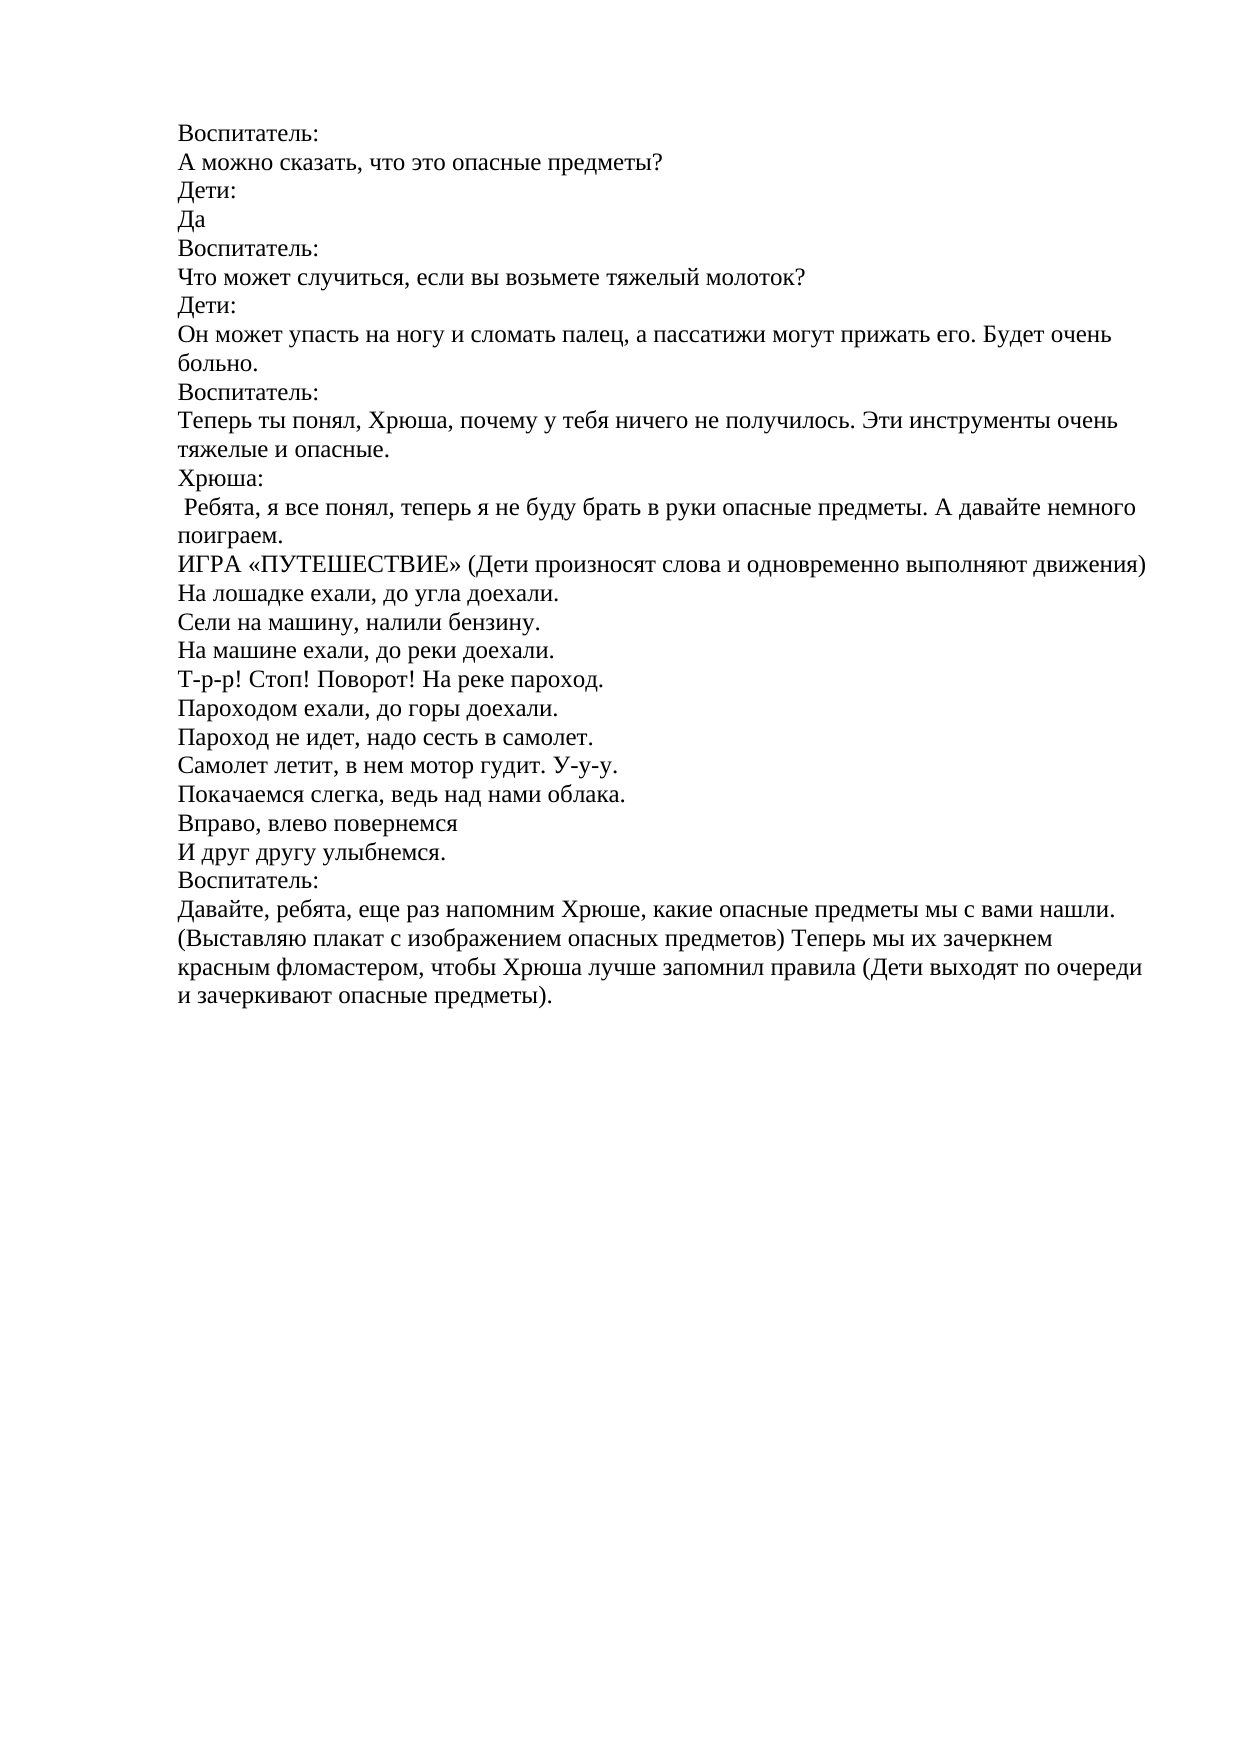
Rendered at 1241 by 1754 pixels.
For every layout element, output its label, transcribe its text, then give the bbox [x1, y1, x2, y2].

text И друг другу улыбнемся. [177, 837, 1152, 866]
text Воспитатель: [177, 118, 1152, 147]
text Сели на машину, налили бензину. [177, 607, 1152, 636]
text Воспитатель: [177, 377, 1152, 406]
text Ребята, я все понял, теперь я не буду брать в руки опасные предметы. А давайте немного поиграем. [177, 492, 1152, 549]
text ИГРА «ПУТЕШЕСТВИЕ» (Дети произносят слова и одновременно выполняют движения) [177, 549, 1152, 578]
text Что может случиться, если вы возьмете тяжелый молоток? [177, 262, 1152, 291]
text На машине ехали, до реки доехали. [177, 636, 1152, 664]
text Да [177, 204, 1152, 233]
text Покачаемся слегка, ведь над нами облака. [177, 779, 1152, 808]
text Дети: [177, 176, 1152, 204]
text Хрюша: [177, 463, 1152, 492]
text Воспитатель: [177, 233, 1152, 262]
text На лошадке ехали, до угла доехали. [177, 578, 1152, 607]
text Пароход не идет, надо сесть в самолет. [177, 722, 1152, 751]
text Т-р-р! Стоп! Поворот! На реке пароход. [177, 664, 1152, 693]
text Он может упасть на ногу и сломать палец, а пассатижи могут прижать его. Будет очень больно. [177, 319, 1152, 377]
text Дети: [177, 291, 1152, 319]
text Самолет летит, в нем мотор гудит. У-у-у. [177, 751, 1152, 779]
text Воспитатель: [177, 866, 1152, 894]
text Пароходом ехали, до горы доехали. [177, 693, 1152, 722]
text Давайте, ребята, еще раз напомним Хрюше, какие опасные предметы мы с вами нашли. (Выставляю плакат с изображением опасных предметов) Теперь мы их зачеркнем красным фломастером, чтобы Хрюша лучше запомнил правила (Дети выходят по очереди и зачеркивают опасные предметы). [177, 894, 1152, 1009]
text Теперь ты понял, Хрюша, почему у тебя ничего не получилось. Эти инструменты очень тяжелые и опасные. [177, 406, 1152, 463]
text А можно сказать, что это опасные предметы? [177, 147, 1152, 176]
text Вправо, влево повернемся [177, 808, 1152, 837]
